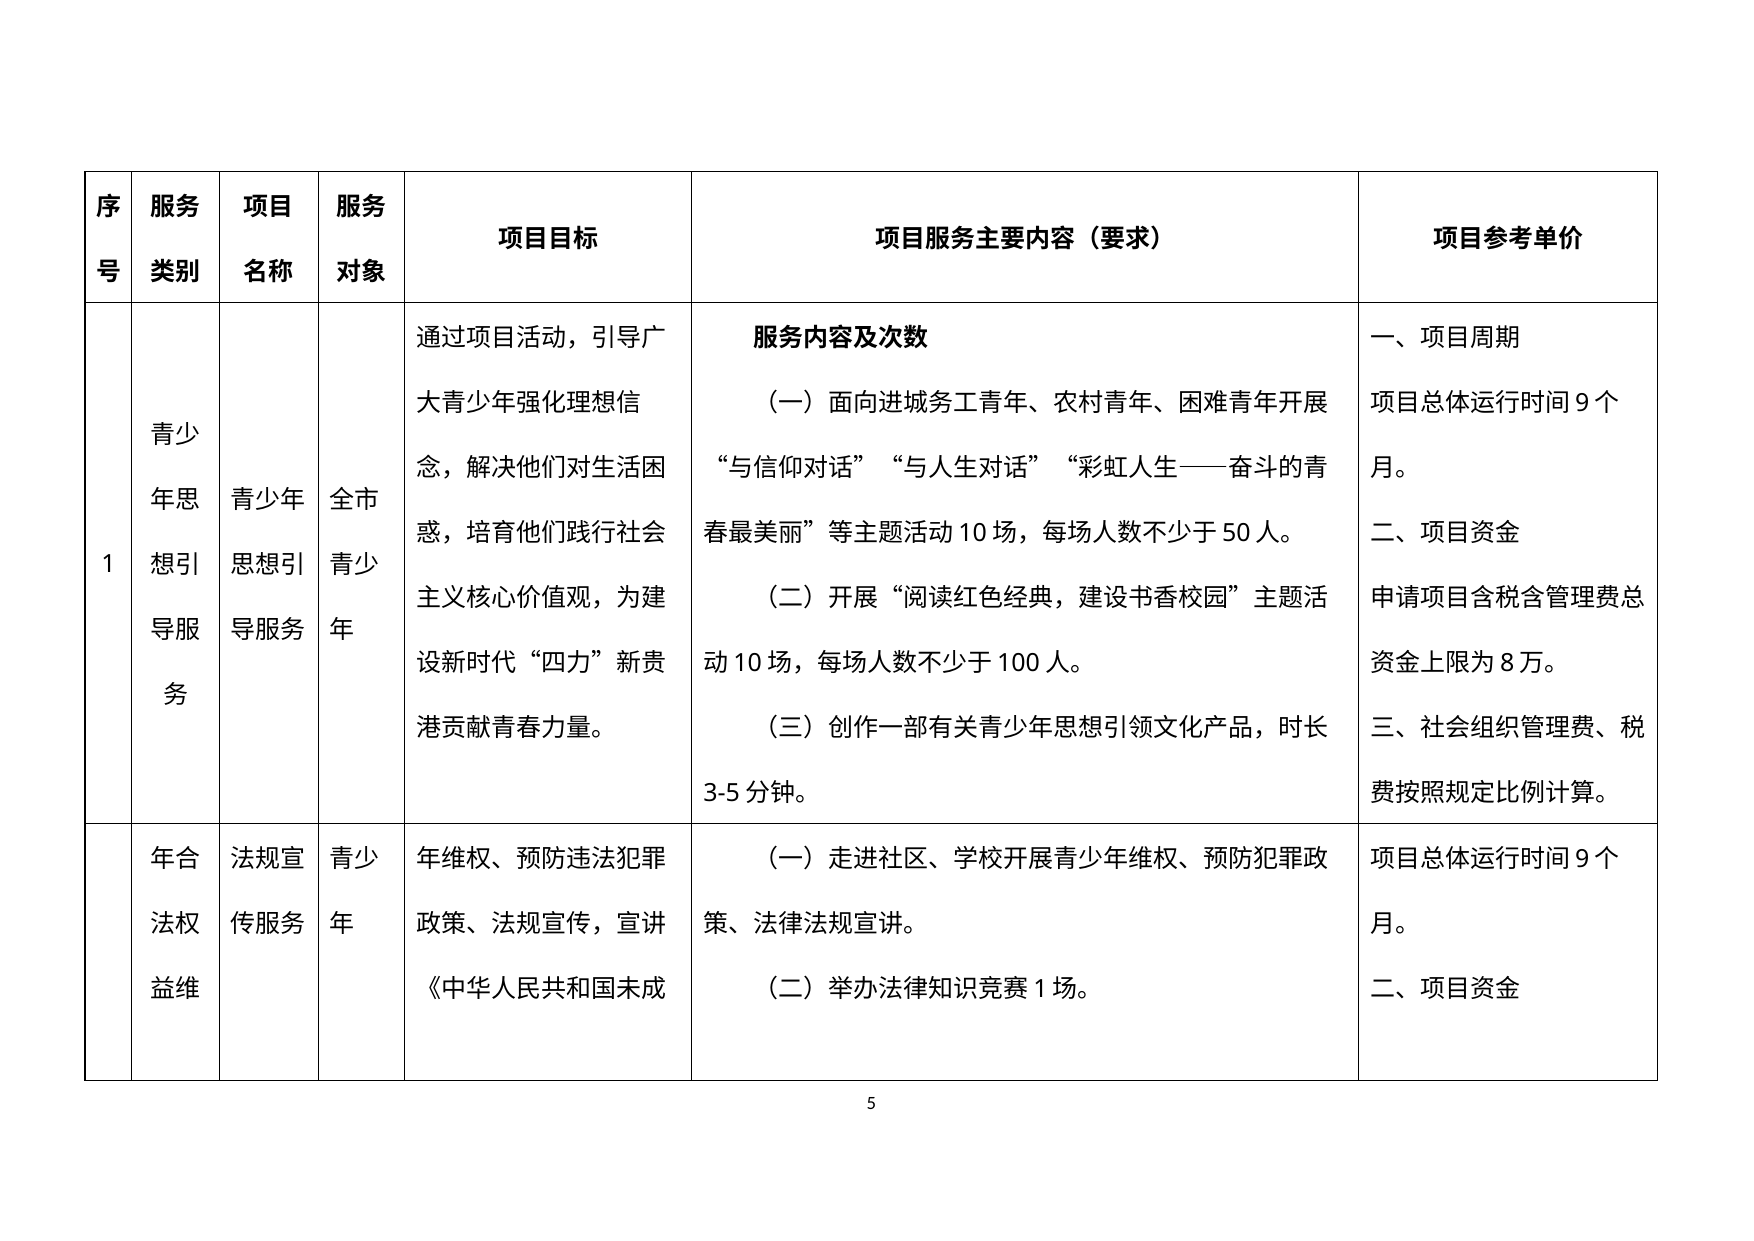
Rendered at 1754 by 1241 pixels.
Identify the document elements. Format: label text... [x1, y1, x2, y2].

table_cell 服务内容及次数 （一）走进社区、学校开展青少年维权、预防犯罪政策、法律法规宣讲。 （二）举办法律知识竞赛1场。 （三）发放青少年维权、预防违法犯罪宣传册。 全市覆盖。开展宣讲不少于20场,每场活动服务对象不少于100人。 [692, 824, 1358, 1080]
table_cell 在全市范围内进行青少年维权、预防违法犯罪政策、法规宣传，宣讲《中华人民共和国未成年人保护法》《中华人民共和国预防未成年人犯罪法》等法律法规，发放宣传册，全面提升青少年法治意识。 [405, 824, 691, 1080]
table_header 项目参考单价 [1359, 172, 1657, 302]
table_header 序号 [86, 172, 131, 302]
table_cell 全市青少年 [319, 303, 404, 823]
table_header 项目目标 [405, 172, 691, 302]
table_cell 3 [86, 824, 131, 1080]
table_cell 1 [86, 303, 131, 823]
table_cell 青少年思想引导服务 [132, 303, 219, 823]
table_cell 政策、法规宣传服务 [220, 824, 318, 1080]
table_header 服务类别 [132, 172, 219, 302]
table_cell 全市青少年 [319, 824, 404, 1080]
table_cell 服务内容及次数 （一）面向进城务工青年、农村青年、困难青年开展“与信仰对话”“与人生对话”“彩虹人生——奋斗的青春最美丽”等主题活动10场，每场人数不少于50人。 （二）开展“阅读红色经典，建设书香校园”主题活动10场，每场人数不少于100人。 （三）创作一部有关青少年思想引领文化产品，时长3-5分钟。 [692, 303, 1358, 823]
table_cell 青少年合法权益维护 [132, 824, 219, 1080]
table_header 项目 名称 [220, 172, 318, 302]
table_cell 一、项目周期 项目总体运行时间9个月。 二、项目资金 申请项目含税含管理费总资金上限为8万。 三、社会组织管理费、税费按照规定比例计算。 [1359, 303, 1657, 823]
table_header 项目服务主要内容（要求） [692, 172, 1358, 302]
table_cell 青少年思想引导服务 [220, 303, 318, 823]
table_header 服务 对象 [319, 172, 404, 302]
table_cell 通过项目活动，引导广大青少年强化理想信念，解决他们对生活困惑，培育他们践行社会主义核心价值观，为建设新时代“四力”新贵港贡献青春力量。 [405, 303, 691, 823]
table_cell 一、项目周期 项目总体运行时间9个月。 二、项目资金 申请项目含税含管理费总资金上限为5万。 三、社会组织管理费、税费按照规定比例计算。 [1359, 824, 1657, 1080]
